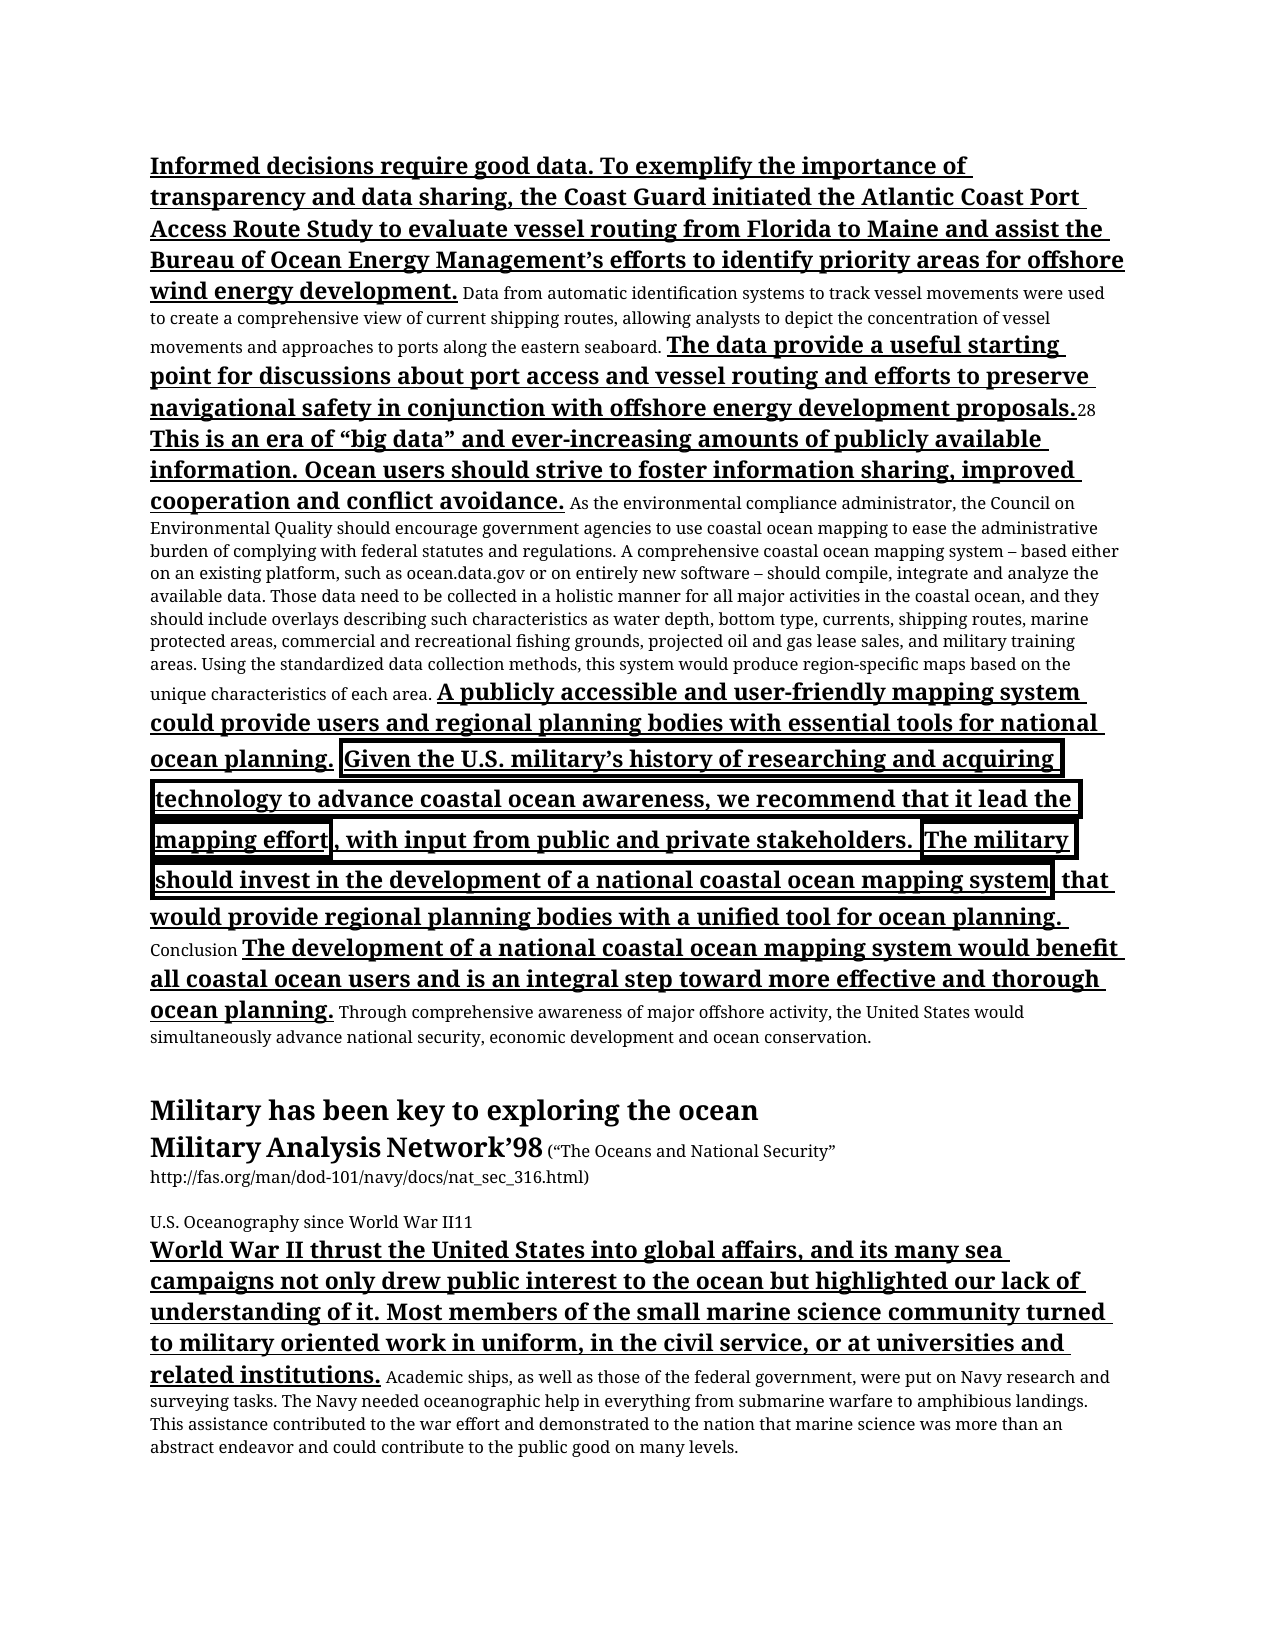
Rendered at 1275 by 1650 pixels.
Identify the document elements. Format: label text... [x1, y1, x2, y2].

subtitle Military has been key to exploring the ocean [150, 1092, 1125, 1128]
text Informed decisions require good data. To exemplify the importance of transparency and data sharing, the Coast Guard initiated the Atlantic Coast Port Access Route Study to evaluate vessel routing from Florida to Maine and assist the Bureau of Ocean Energy Management’s efforts to identify priority areas for offshore wind energy development. Data from automatic identification systems to track vessel movements were used to create a comprehensive view of current shipping routes, allowing analysts to depict the concentration of vessel movements and approaches to ports along the eastern seaboard. The data provide a useful starting point for discussions about port access and vessel routing and efforts to preserve navigational safety in conjunction with offshore energy development proposals.28 This is an era of “big data” and ever-increasing amounts of publicly available information. Ocean users should strive to foster information sharing, improved cooperation and conflict avoidance. As the environmental compliance administrator, the Council on Environmental Quality should encourage government agencies to use coastal ocean mapping to ease the administrative burden of complying with federal statutes and regulations. A comprehensive coastal ocean mapping system – based either on an existing platform, such as ocean.data.gov or on entirely new software – should compile, integrate and analyze the available data. Those data need to be collected in a holistic manner for all major activities in the coastal ocean, and they should include overlays describing such characteristics as water depth, bottom type, currents, shipping routes, marine protected areas, commercial and recreational fishing grounds, projected oil and gas lease sales, and military training areas. Using the standardized data collection methods, this system would produce region-specific maps based on the unique characteristics of each area. A publicly accessible and user-friendly mapping system could provide users and regional planning bodies with essential tools for national ocean planning. Given the U.S. military’s history of researching and acquiring technology to advance coastal ocean awareness, we recommend that it lead the mapping effort, with input from public and private stakeholders. The military should invest in the development of a national coastal ocean mapping system that would provide regional planning bodies with a unified tool for ocean planning. Conclusion The development of a national coastal ocean mapping system would benefit all coastal ocean users and is an integral step toward more effective and thorough ocean planning. Through comprehensive awareness of major offshore activity, the United States would simultaneously advance national security, economic development and ocean conservation. [150, 272, 1125, 1048]
text Military Analysis Network’98 (“The Oceans and National Security” http://fas.org/man/dod-101/navy/docs/nat_sec_316.html) [150, 1128, 1125, 1188]
text World War II thrust the United States into global affairs, and its many sea campaigns not only drew public interest to the ocean but highlighted our lack of understanding of it. Most members of the small marine science community turned to military oriented work in uniform, in the civil service, or at universities and related institutions. Academic ships, as well as those of the federal government, were put on Navy research and surveying tasks. The Navy needed oceanographic help in everything from submarine warfare to amphibious landings. This assistance contributed to the war effort and demonstrated to the nation that marine science was more than an abstract endeavor and could contribute to the public good on many levels. [150, 1233, 1125, 1458]
text U.S. Oceanography since World War II11 [150, 1211, 1125, 1233]
